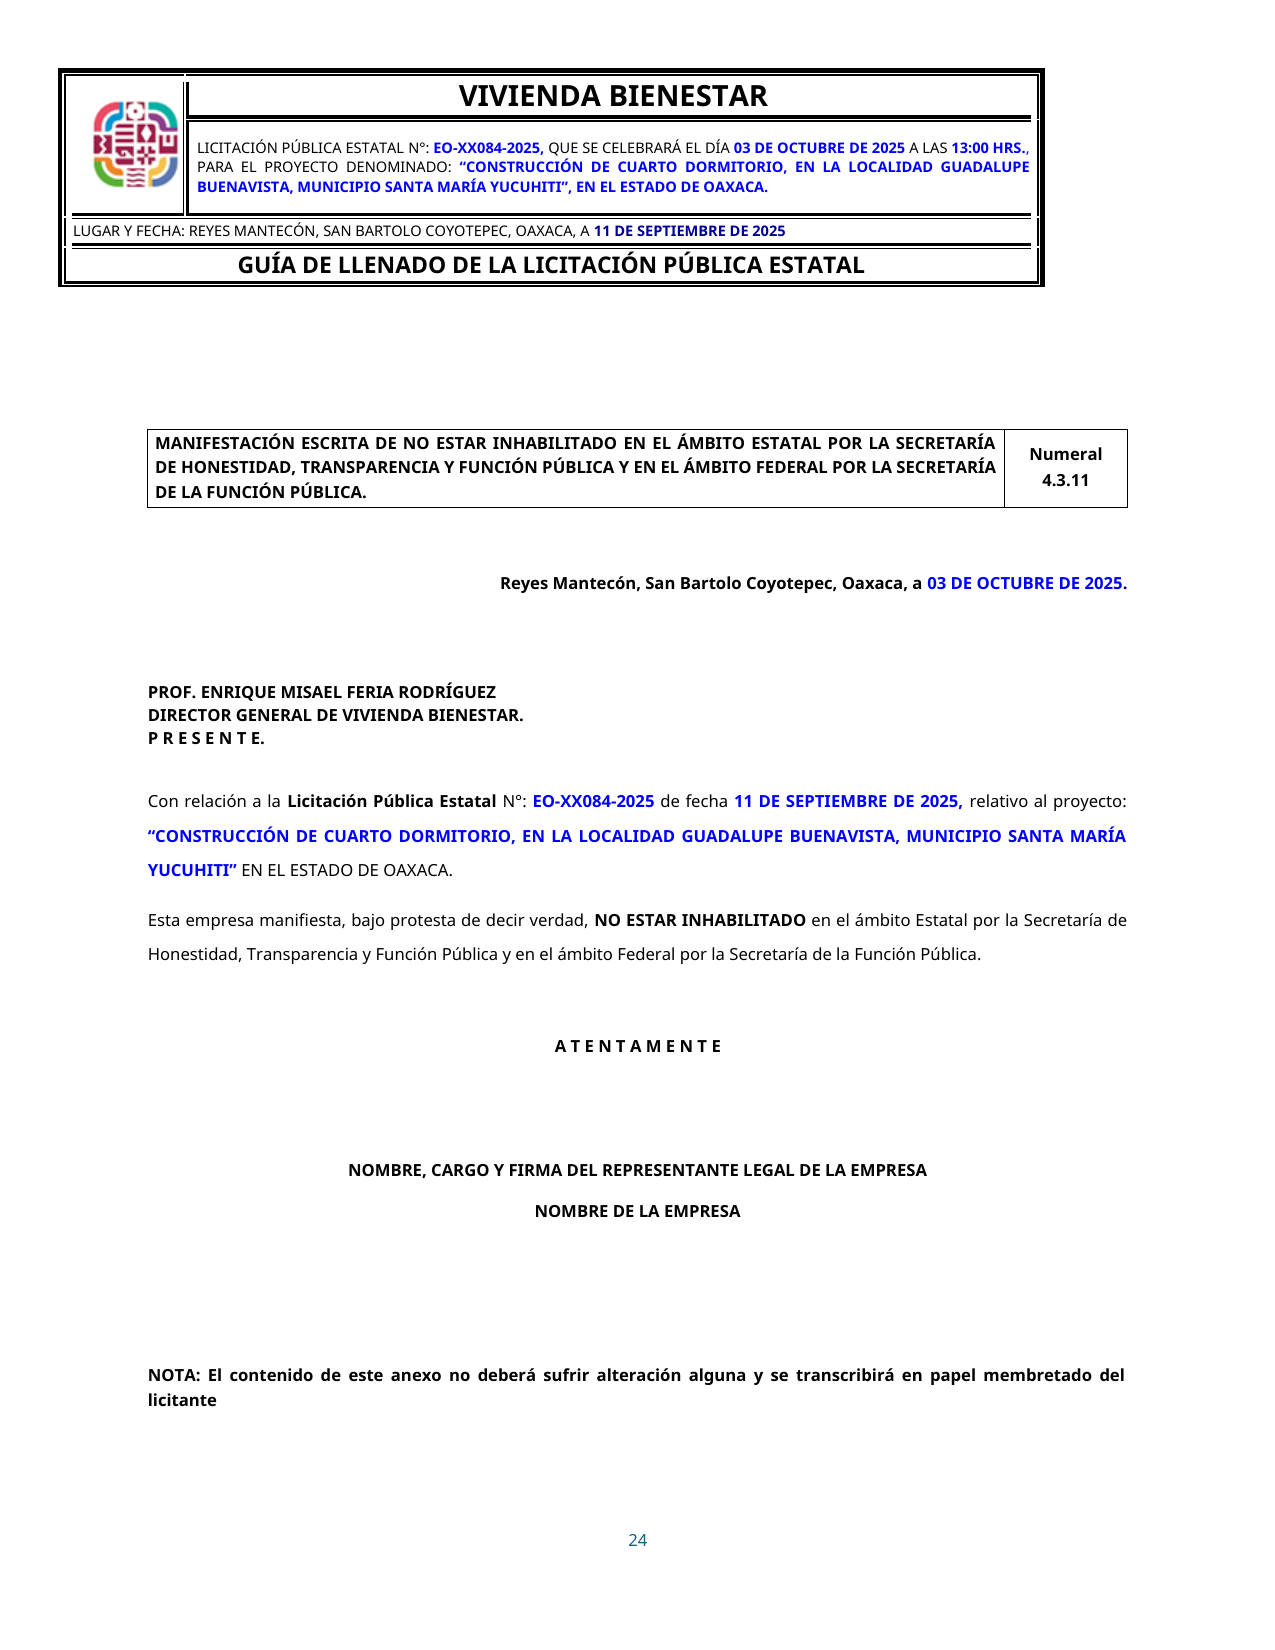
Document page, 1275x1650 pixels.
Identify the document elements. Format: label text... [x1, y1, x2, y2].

text NOTA: El contenido de este anexo no deberá sufrir alteración alguna y se transcribirá en papel membretado del licitante [148, 1364, 1127, 1411]
picture [82, 93, 183, 193]
text NOMBRE DE LA EMPRESA [148, 1199, 1127, 1222]
text NOMBRE, CARGO Y FIRMA DEL REPRESENTANTE LEGAL DE LA EMPRESA [148, 1158, 1127, 1181]
table_header MANIFESTACIÓN ESCRITA DE NO ESTAR INHABILITADO EN EL ÁMBITO ESTATAL POR LA SECRETARÍA DE HONESTIDAD, TRANSPARENCIA Y FUNCIÓN PÚBLICA Y EN EL ÁMBITO FEDERAL POR LA SECRETARÍA DE LA FUNCIÓN PÚBLICA. [148, 430, 1004, 507]
text Esta empresa manifiesta, bajo protesta de decir verdad, NO ESTAR INHABILITADO en el ámbito Estatal por la Secretaría de Honestidad, Transparencia y Función Pública y en el ámbito Federal por la Secretaría de la Función Pública. [148, 909, 1127, 966]
picture [184, 93, 189, 193]
text PROF. ENRIQUE MISAEL FERIA RODRÍGUEZ [148, 681, 1127, 703]
table_header Numeral 4.3.11 [1005, 430, 1127, 507]
text Reyes Mantecón, San Bartolo Coyotepec, Oaxaca, a 03 DE OCTUBRE DE 2025. [133, 572, 1127, 594]
text Con relación a la Licitación Pública Estatal N°: EO-XX084-2025 de fecha 11 DE SEPTIEMBRE DE 2025, relativo al proyecto: “CONSTRUCCIÓN DE CUARTO DORMITORIO, EN LA LOCALIDAD GUADALUPE BUENAVISTA, MUNICIPIO SANTA MARÍA YUCUHITI” EN EL ESTADO DE OAXACA. [148, 790, 1127, 881]
text P R E S E N T E. [148, 726, 1127, 749]
text DIRECTOR GENERAL DE VIVIENDA BIENESTAR. [148, 703, 1127, 726]
text A T E N T A M E N T E [148, 1035, 1127, 1058]
